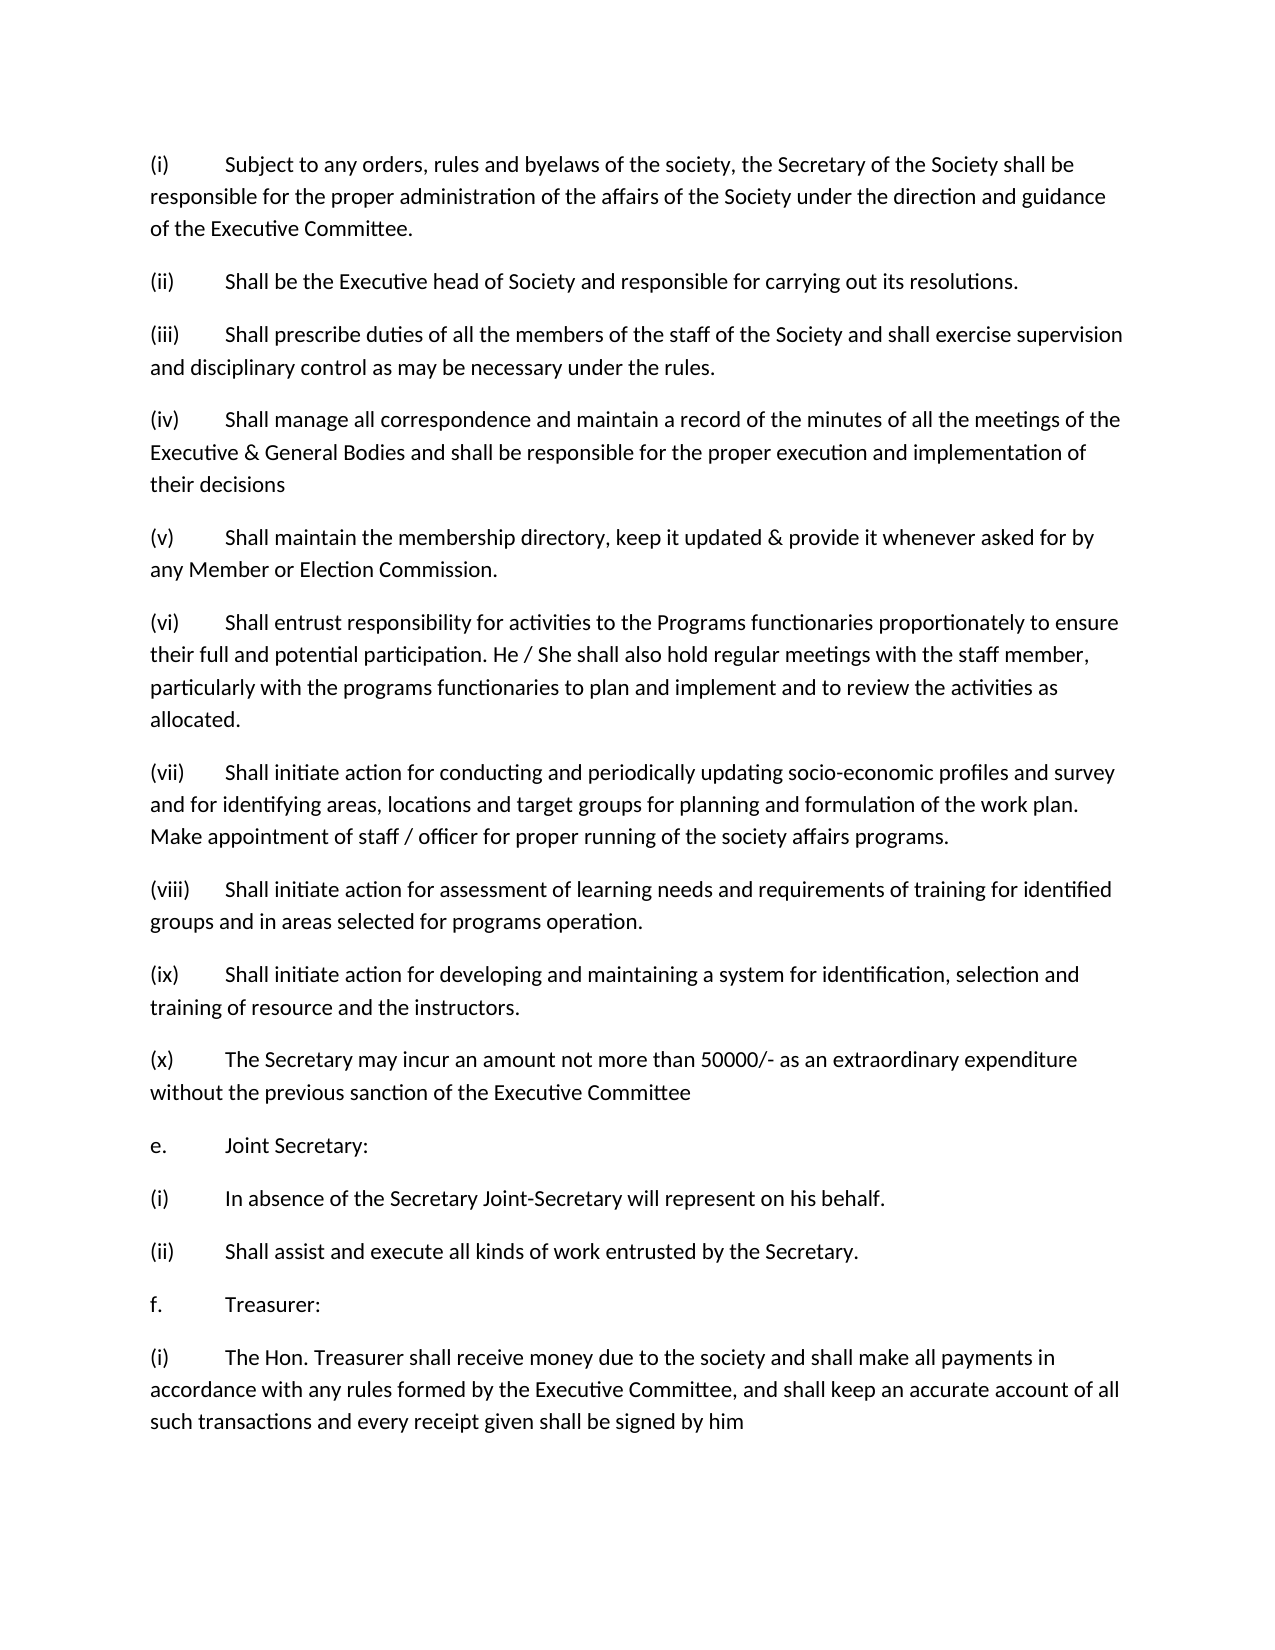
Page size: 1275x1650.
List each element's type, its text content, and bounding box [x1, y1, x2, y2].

text (i) Subject to any orders, rules and byelaws of the society, the Secretary of the Society shall be responsible for the proper administration of the affairs of the Society under the direction and guidance of the Executive Committee. [150, 150, 1125, 242]
text (vii) Shall initiate action for conducting and periodically updating socio-economic profiles and survey and for identifying areas, locations and target groups for planning and formulation of the work plan. Make appointment of staff / officer for proper running of the society affairs programs. [150, 758, 1125, 850]
text (ii) Shall assist and execute all kinds of work entrusted by the Secretary. [150, 1237, 1125, 1265]
text (i) The Hon. Treasurer shall receive money due to the society and shall make all payments in accordance with any rules formed by the Executive Committee, and shall keep an accurate account of all such transactions and every receipt given shall be signed by him [150, 1343, 1125, 1435]
text (x) The Secretary may incur an amount not more than 50000/- as an extraordinary expenditure without the previous sanction of the Executive Committee [150, 1046, 1125, 1106]
text (vi) Shall entrust responsibility for activities to the Programs functionaries proportionately to ensure their full and potential participation. He / She shall also hold regular meetings with the staff member, particularly with the programs functionaries to plan and implement and to review the activities as allocated. [150, 608, 1125, 733]
text (i) In absence of the Secretary Joint-Secretary will represent on his behalf. [150, 1184, 1125, 1212]
text (iii) Shall prescribe duties of all the members of the staff of the Society and shall exercise supervision and disciplinary control as may be necessary under the rules. [150, 320, 1125, 381]
text e. Joint Secretary: [150, 1131, 1125, 1159]
text f. Treasurer: [150, 1290, 1125, 1318]
text (iv) Shall manage all correspondence and maintain a record of the minutes of all the meetings of the Executive & General Bodies and shall be responsible for the proper execution and implementation of their decisions [150, 406, 1125, 498]
text (viii) Shall initiate action for assessment of learning needs and requirements of training for identified groups and in areas selected for programs operation. [150, 875, 1125, 935]
text (v) Shall maintain the membership directory, keep it updated & provide it whenever asked for by any Member or Election Commission. [150, 523, 1125, 583]
text (ix) Shall initiate action for developing and maintaining a system for identification, selection and training of resource and the instructors. [150, 960, 1125, 1021]
text (ii) Shall be the Executive head of Society and responsible for carrying out its resolutions. [150, 267, 1125, 295]
